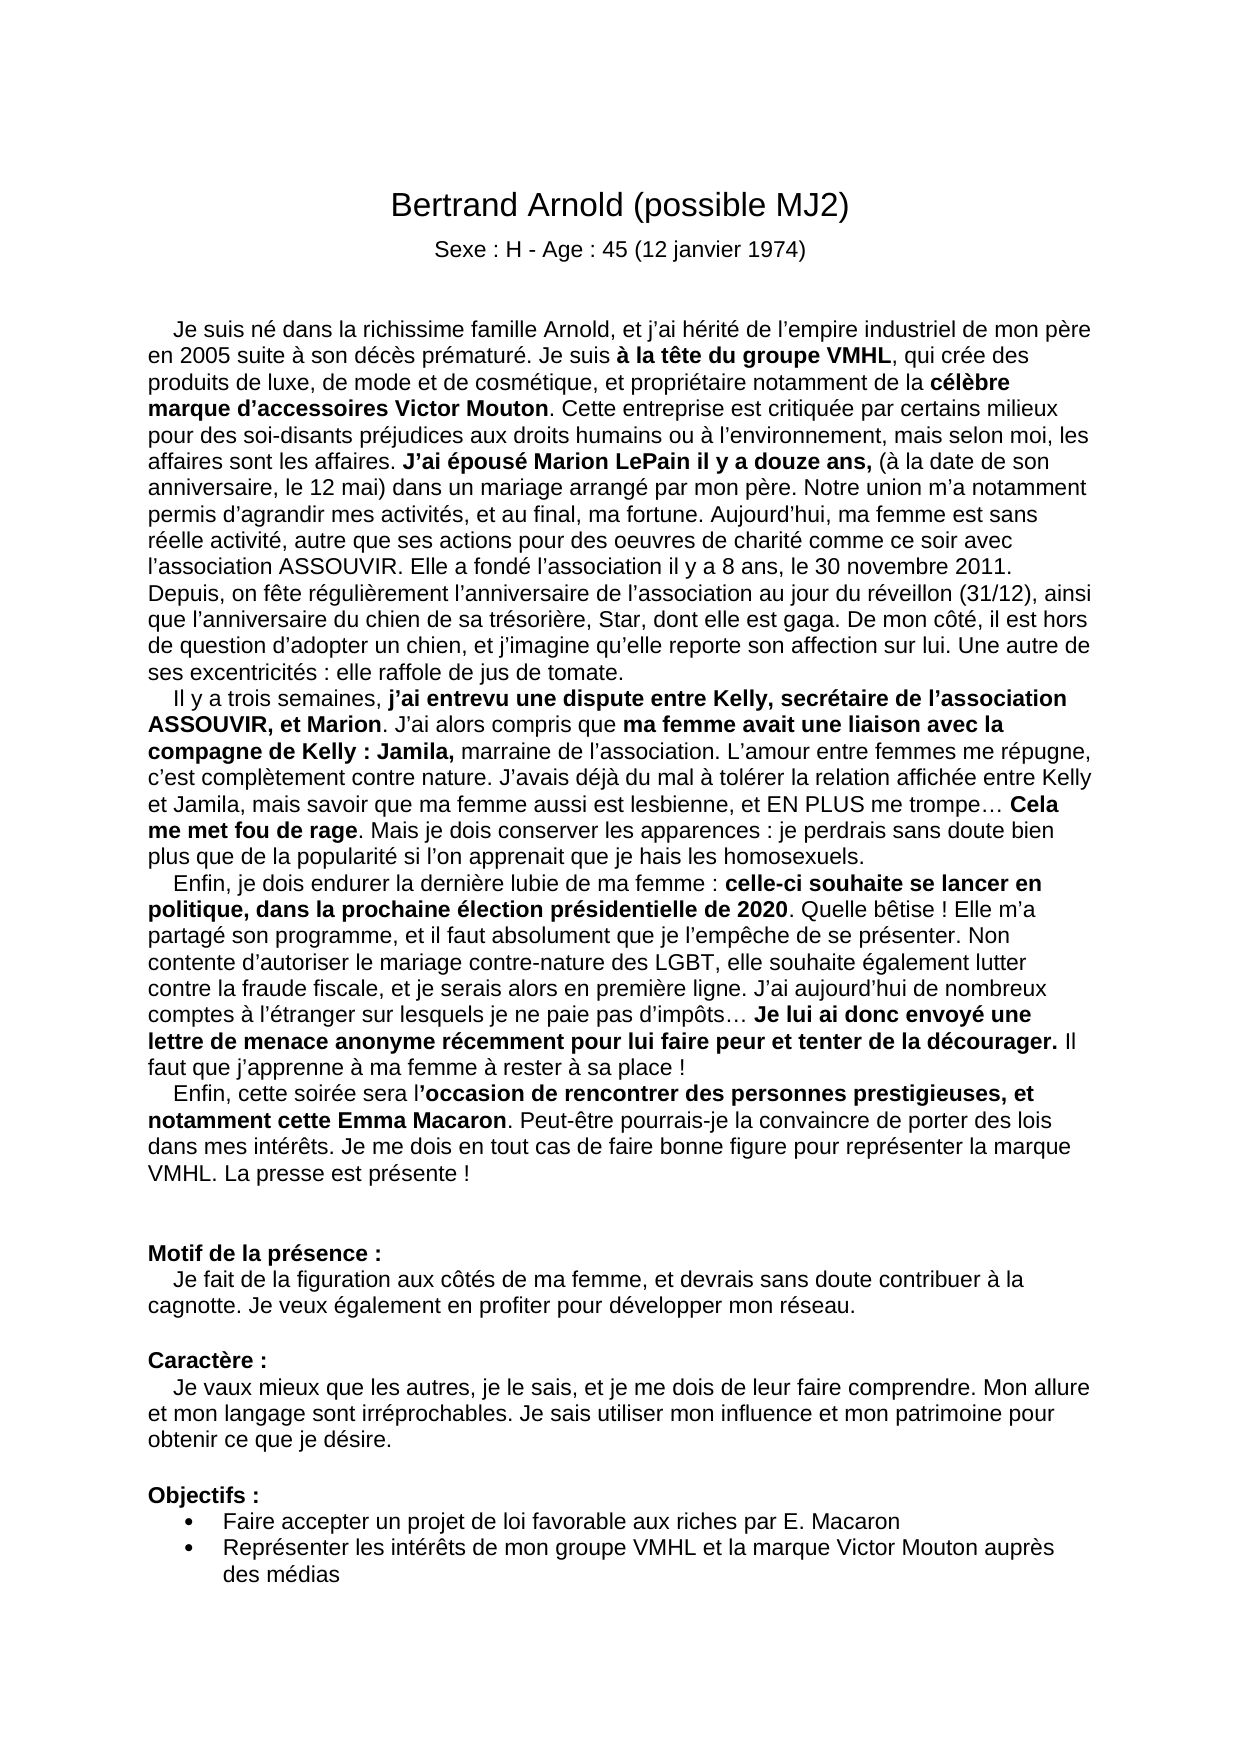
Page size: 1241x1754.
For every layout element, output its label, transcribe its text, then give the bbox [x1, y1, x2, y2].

list Bertrand Arnold (possible MJ2) [148, 185, 1093, 223]
list Faire accepter un projet de loi favorable aux riches par E. Macaron [185, 1508, 1093, 1534]
list Représenter les intérêts de mon groupe VMHL et la marque Victor Mouton auprès des médias [185, 1534, 1093, 1587]
text Sexe : H - Age : 45 (12 janvier 1974) [148, 236, 1093, 262]
text Enfin, cette soirée sera l’occasion de rencontrer des personnes prestigieuses, et notamment cette Emma Macaron. Peut-être pourrais-je la convaincre de porter des lois dans mes intérêts. Je me dois en tout cas de faire bonne figure pour représenter la marque VMHL. La presse est présente ! [148, 1080, 1093, 1186]
text Caractère : [148, 1347, 1093, 1374]
text Motif de la présence : [148, 1239, 1093, 1266]
text Enfin, je dois endurer la dernière lubie de ma femme : celle-ci souhaite se lancer en politique, dans la prochaine élection présidentielle de 2020. Quelle bêtise ! Elle m’a partagé son programme, et il faut absolument que je l’empêche de se présenter. Non contente d’autoriser le mariage contre-nature des LGBT, elle souhaite également lutter contre la fraude fiscale, et je serais alors en première ligne. J’ai aujourd’hui de nombreux comptes à l’étranger sur lesquels je ne paie pas d’impôts… Je lui ai donc envoyé une lettre de menace anonyme récemment pour lui faire peur et tenter de la décourager. Il faut que j’apprenne à ma femme à rester à sa place ! [148, 869, 1093, 1080]
text Je fait de la figuration aux côtés de ma femme, et devrais sans doute contribuer à la cagnotte. Je veux également en profiter pour développer mon réseau. [148, 1266, 1093, 1319]
text Il y a trois semaines, j’ai entrevu une dispute entre Kelly, secrétaire de l’association ASSOUVIR, et Marion. J’ai alors compris que ma femme avait une liaison avec la compagne de Kelly : Jamila, marraine de l’association. L’amour entre femmes me répugne, c’est complètement contre nature. J’avais déjà du mal à tolérer la relation affichée entre Kelly et Jamila, mais savoir que ma femme aussi est lesbienne, et EN PLUS me trompe… Cela me met fou de rage. Mais je dois conserver les apparences : je perdrais sans doute bien plus que de la popularité si l’on apprenait que je hais les homosexuels. [148, 685, 1093, 869]
text Je vaux mieux que les autres, je le sais, et je me dois de leur faire comprendre. Mon allure et mon langage sont irréprochables. Je sais utiliser mon influence et mon patrimoine pour obtenir ce que je désire. [148, 1374, 1093, 1453]
text Je suis né dans la richissime famille Arnold, et j’ai hérité de l’empire industriel de mon père en 2005 suite à son décès prématuré. Je suis à la tête du groupe VMHL, qui crée des produits de luxe, de mode et de cosmétique, et propriétaire notamment de la célèbre marque d’accessoires Victor Mouton. Cette entreprise est critiquée par certains milieux pour des soi-disants préjudices aux droits humains ou à l’environnement, mais selon moi, les affaires sont les affaires. J’ai épousé Marion LePain il y a douze ans, (à la date de son anniversaire, le 12 mai) dans un mariage arrangé par mon père. Notre union m’a notamment permis d’agrandir mes activités, et au final, ma fortune. Aujourd’hui, ma femme est sans réelle activité, autre que ses actions pour des oeuvres de charité comme ce soir avec l’association ASSOUVIR. Elle a fondé l’association il y a 8 ans, le 30 novembre 2011. Depuis, on fête régulièrement l’anniversaire de l’association au jour du réveillon (31/12), ainsi que l’anniversaire du chien de sa trésorière, Star, dont elle est gaga. De mon côté, il est hors de question d’adopter un chien, et j’imagine qu’elle reporte son affection sur lui. Une autre de ses excentricités : elle raffole de jus de tomate. [148, 316, 1093, 685]
text Objectifs : [148, 1482, 1093, 1508]
